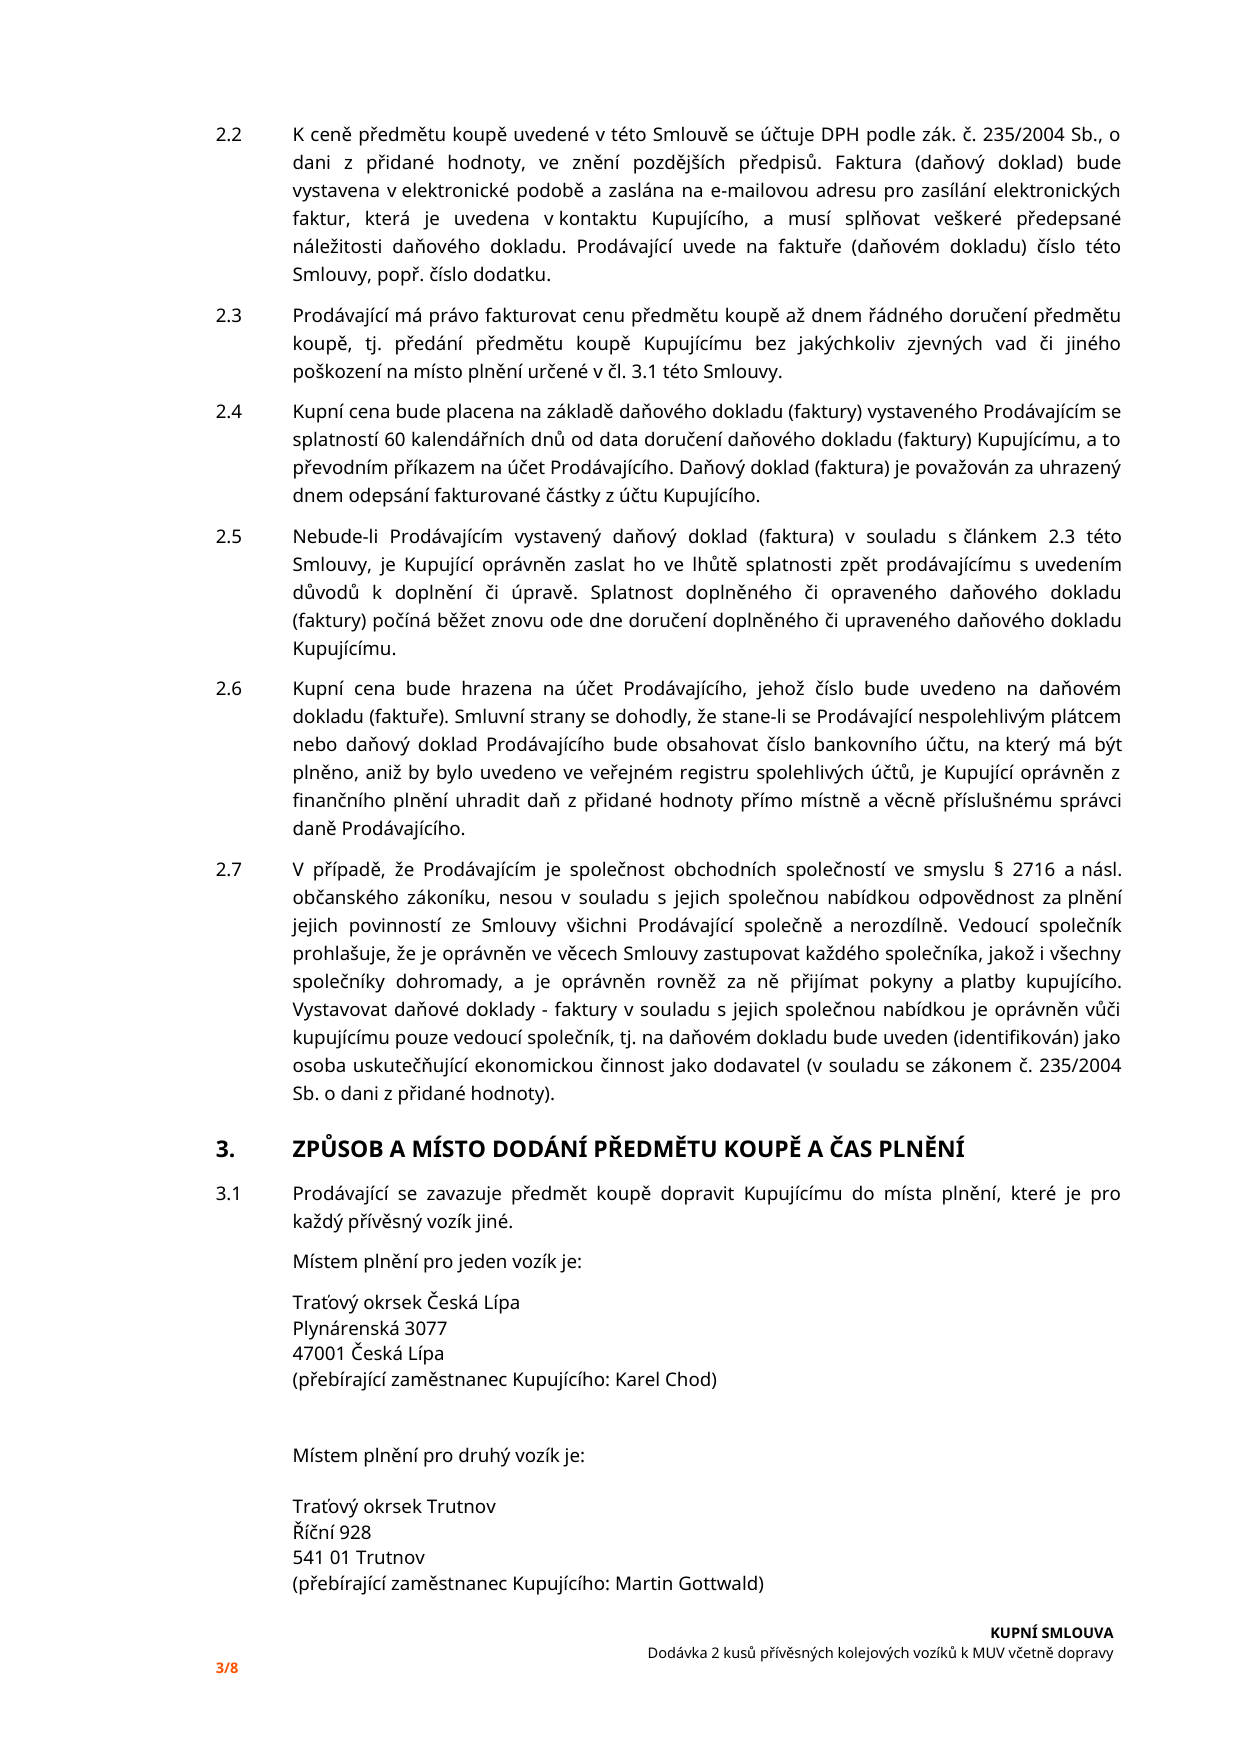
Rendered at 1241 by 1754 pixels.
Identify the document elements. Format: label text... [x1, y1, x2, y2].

text způsob a místo dodání předmětu koupě a čas plnění [216, 1133, 1122, 1165]
list Říční 928 [292, 1519, 1122, 1544]
text Prodávající se zavazuje předmět koupě dopravit Kupujícímu do místa plnění, které je pro každý přívěsný vozík jiné. [216, 1180, 1122, 1234]
list (přebírající zaměstnanec Kupujícího: Martin Gottwald) [292, 1570, 1122, 1596]
text V případě, že Prodávajícím je společnost obchodních společností ve smyslu § 2716 a násl. občanského zákoníku, nesou v souladu s jejich společnou nabídkou odpovědnost za plnění jejich povinností ze Smlouvy všichni Prodávající společně a nerozdílně. Vedoucí společník prohlašuje, že je oprávněn ve věcech Smlouvy zastupovat každého společníka, jakož i všechny společníky dohromady, a je oprávněn rovněž za ně přijímat pokyny a platby kupujícího. Vystavovat daňové doklady - faktury v souladu s jejich společnou nabídkou je oprávněn vůči kupujícímu pouze vedoucí společník, tj. na daňovém dokladu bude uveden (identifikován) jako osoba uskutečňující ekonomickou činnost jako dodavatel (v souladu se zákonem č. 235/2004 Sb. o dani z přidané hodnoty). [216, 856, 1122, 1106]
text Prodávající má právo fakturovat cenu předmětu koupě až dnem řádného doručení předmětu koupě, tj. předání předmětu koupě Kupujícímu bez jakýchkoliv zjevných vad či jiného poškození na místo plnění určené v čl. 3.1 této Smlouvy. [216, 302, 1122, 383]
text K ceně předmětu koupě uvedené v této Smlouvě se účtuje DPH podle zák. č. 235/2004 Sb., o dani z přidané hodnoty, ve znění pozdějších předpisů. Faktura (daňový doklad) bude vystavena v elektronické podobě a zaslána na e-mailovou adresu pro zasílání elektronických faktur, která je uvedena v kontaktu Kupujícího, a musí splňovat veškeré předepsané náležitosti daňového dokladu. Prodávající uvede na faktuře (daňovém dokladu) číslo této Smlouvy, popř. číslo dodatku. [216, 121, 1122, 287]
list Místem plnění pro druhý vozík je: [292, 1442, 1122, 1468]
text Kupní cena bude placena na základě daňového dokladu (faktury) vystaveného Prodávajícím se splatností 60 kalendářních dnů od data doručení daňového dokladu (faktury) Kupujícímu, a to převodním příkazem na účet Prodávajícího. Daňový doklad (faktura) je považován za uhrazený dnem odepsání fakturované částky z účtu Kupujícího. [216, 398, 1122, 508]
list Traťový okrsek Trutnov [292, 1493, 1122, 1519]
text Kupní cena bude hrazena na účet Prodávajícího, jehož číslo bude uvedeno na daňovém dokladu (faktuře). Smluvní strany se dohodly, že stane-li se Prodávající nespolehlivým plátcem nebo daňový doklad Prodávajícího bude obsahovat číslo bankovního účtu, na který má být plněno, aniž by bylo uvedeno ve veřejném registru spolehlivých účtů, je Kupující oprávněn z finančního plnění uhradit daň z přidané hodnoty přímo místně a věcně příslušnému správci daně Prodávajícího. [216, 676, 1122, 841]
list 541 01 Trutnov [292, 1544, 1122, 1570]
list 47001 Česká Lípa [292, 1340, 1122, 1366]
list (přebírající zaměstnanec Kupujícího: Karel Chod) [292, 1366, 1122, 1391]
list Plynárenská 3077 [292, 1315, 1122, 1340]
list Místem plnění pro jeden vozík je: [292, 1249, 1122, 1274]
list Traťový okrsek Česká Lípa [292, 1289, 1122, 1315]
text Nebude-li Prodávajícím vystavený daňový doklad (faktura) v souladu s článkem 2.3 této Smlouvy, je Kupující oprávněn zaslat ho ve lhůtě splatnosti zpět prodávajícímu s uvedením důvodů k doplnění či úpravě. Splatnost doplněného či opraveného daňového dokladu (faktury) počíná běžet znovu ode dne doručení doplněného či upraveného daňového dokladu Kupujícímu. [216, 523, 1122, 661]
